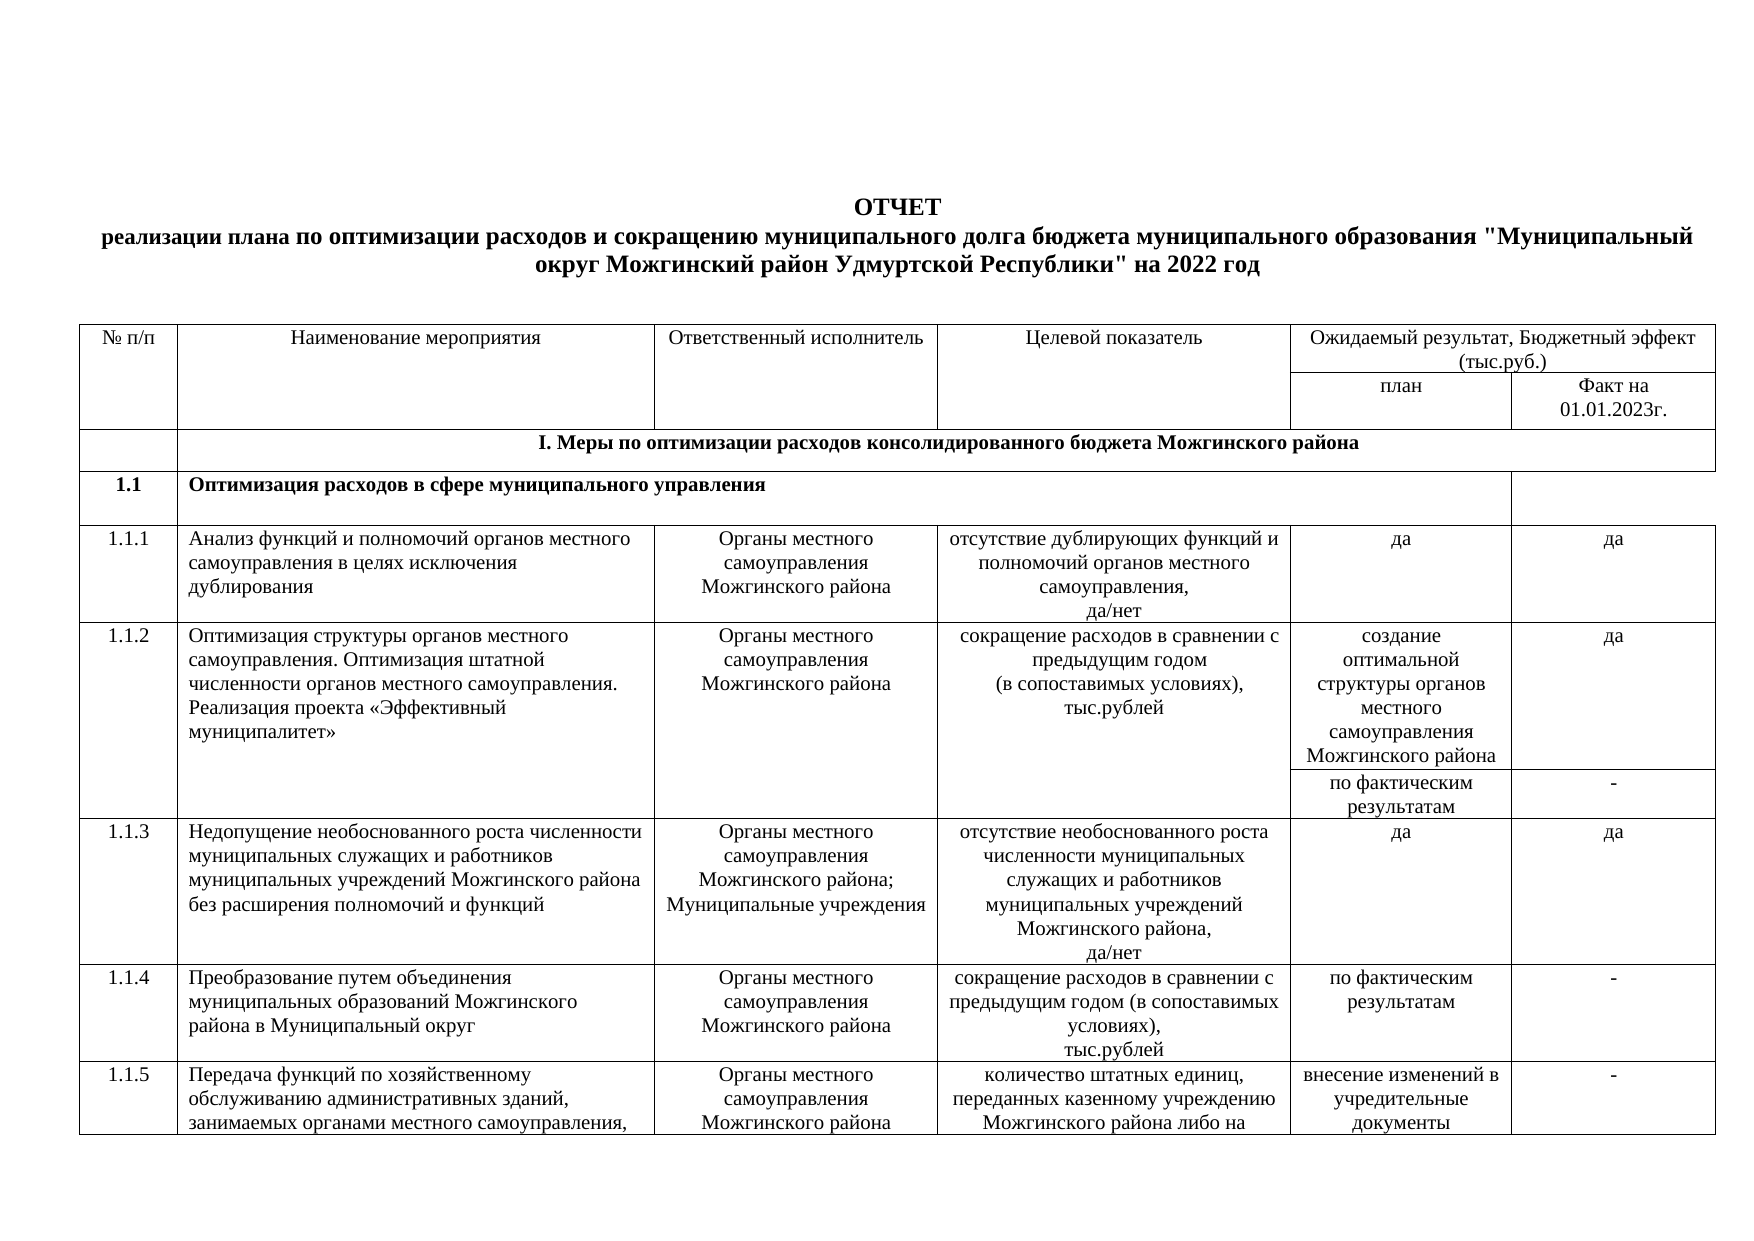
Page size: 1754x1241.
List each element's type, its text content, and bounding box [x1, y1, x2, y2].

table_cell да [1291, 819, 1511, 964]
table_cell 1.1.2 [80, 623, 177, 818]
table_cell сокращение расходов в сравнении с предыдущим годом (в сопоставимых условиях), тыс.рублей [938, 623, 1290, 818]
table_cell Ответственный исполнитель [655, 325, 937, 428]
table_cell Органы местного самоуправления Можгинского района; Муниципальные учреждения [655, 819, 937, 964]
table_header ОТЧЕТ реализации плана по оптимизации расходов и сокращению муниципального долга бюджета муниципального образования "Муниципальный округ Можгинский район Удмуртской Республики" на 2022 год [80, 192, 1715, 324]
table_cell по фактическим результатам [1291, 770, 1511, 818]
table_cell Оптимизация расходов в сфере муниципального управления [178, 472, 1511, 525]
table_cell № п/п [80, 325, 177, 428]
table_cell Органы местного самоуправления Можгинского района [655, 965, 937, 1061]
table_cell 1.1 [80, 472, 177, 525]
table_cell да [1512, 819, 1715, 964]
table_cell [80, 430, 177, 471]
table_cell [1291, 1062, 1511, 1134]
table_cell - [1512, 1062, 1715, 1134]
table_cell сокращение расходов в сравнении с предыдущим годом (в сопоставимых условиях), тыс.рублей [938, 965, 1290, 1061]
table_cell да [1512, 623, 1715, 769]
table_cell отсутствие дублирующих функций и полномочий органов местного самоуправления, да/нет [938, 526, 1290, 622]
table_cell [938, 1062, 1290, 1134]
table_cell Анализ функций и полномочий органов местного самоуправления в целях исключения дублирования [178, 526, 654, 622]
table_cell да [1291, 526, 1511, 622]
table_cell Преобразование путем объединения муниципальных образований Можгинского района в Муниципальный округ [178, 965, 654, 1061]
table_cell Ожидаемый результат, Бюджетный эффект (тыс.руб.) [1291, 325, 1715, 372]
table_cell да [1512, 526, 1715, 622]
table_cell 1.1.4 [80, 965, 177, 1061]
table_cell 1.1.3 [80, 819, 177, 964]
table_cell Целевой показатель [938, 325, 1290, 428]
table_cell I. Меры по оптимизации расходов консолидированного бюджета Можгинского района [178, 430, 1715, 471]
table_cell Оптимизация структуры органов местного самоуправления. Оптимизация штатной численности органов местного самоуправления. Реализация проекта «Эффективный муниципалитет» [178, 623, 654, 818]
table_cell - [1512, 965, 1715, 1061]
table_cell Факт на 01.01.2023г. [1512, 373, 1715, 428]
table_cell Органы местного самоуправления Можгинского района [655, 526, 937, 622]
table_cell 1.1.1 [80, 526, 177, 622]
table_cell Недопущение необоснованного роста численности муниципальных служащих и работников муниципальных учреждений Можгинского района без расширения полномочий и функций [178, 819, 654, 964]
table_cell отсутствие необоснованного роста численности муниципальных служащих и работников муниципальных учреждений Можгинского района, да/нет [938, 819, 1290, 964]
table_cell Органы местного самоуправления Можгинского района [655, 623, 937, 818]
table_cell план [1291, 373, 1511, 428]
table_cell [178, 1062, 654, 1134]
table_cell создание оптимальной структуры органов местного самоуправления Можгинского района [1291, 623, 1511, 769]
table_cell - [1512, 770, 1715, 818]
table_cell 1.1.5 [80, 1062, 177, 1134]
table_cell по фактическим результатам [1291, 965, 1511, 1061]
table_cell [655, 1062, 937, 1134]
table_cell Наименование мероприятия [178, 325, 654, 428]
